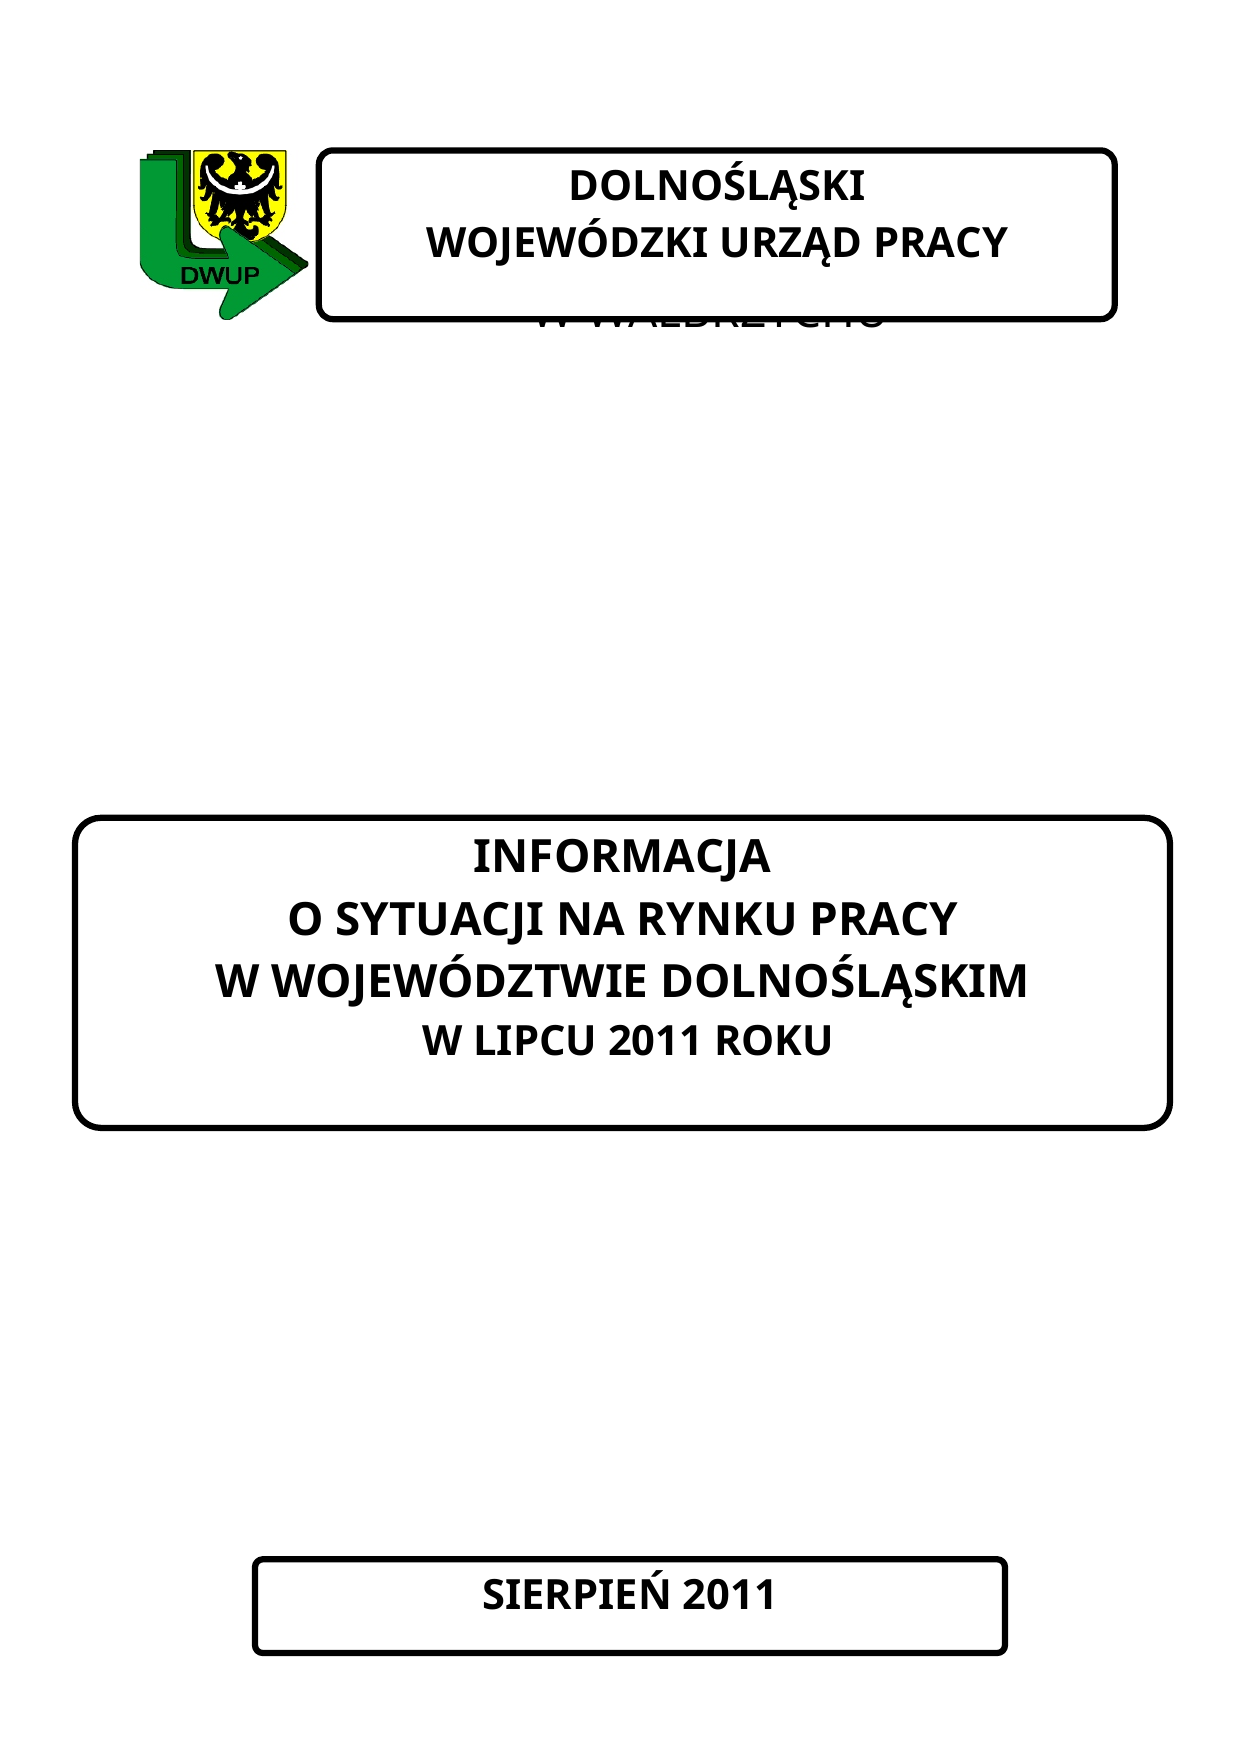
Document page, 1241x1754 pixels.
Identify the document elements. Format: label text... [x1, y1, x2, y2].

text W WAŁBRZYCHU [148, 278, 1092, 341]
picture [139, 150, 309, 320]
